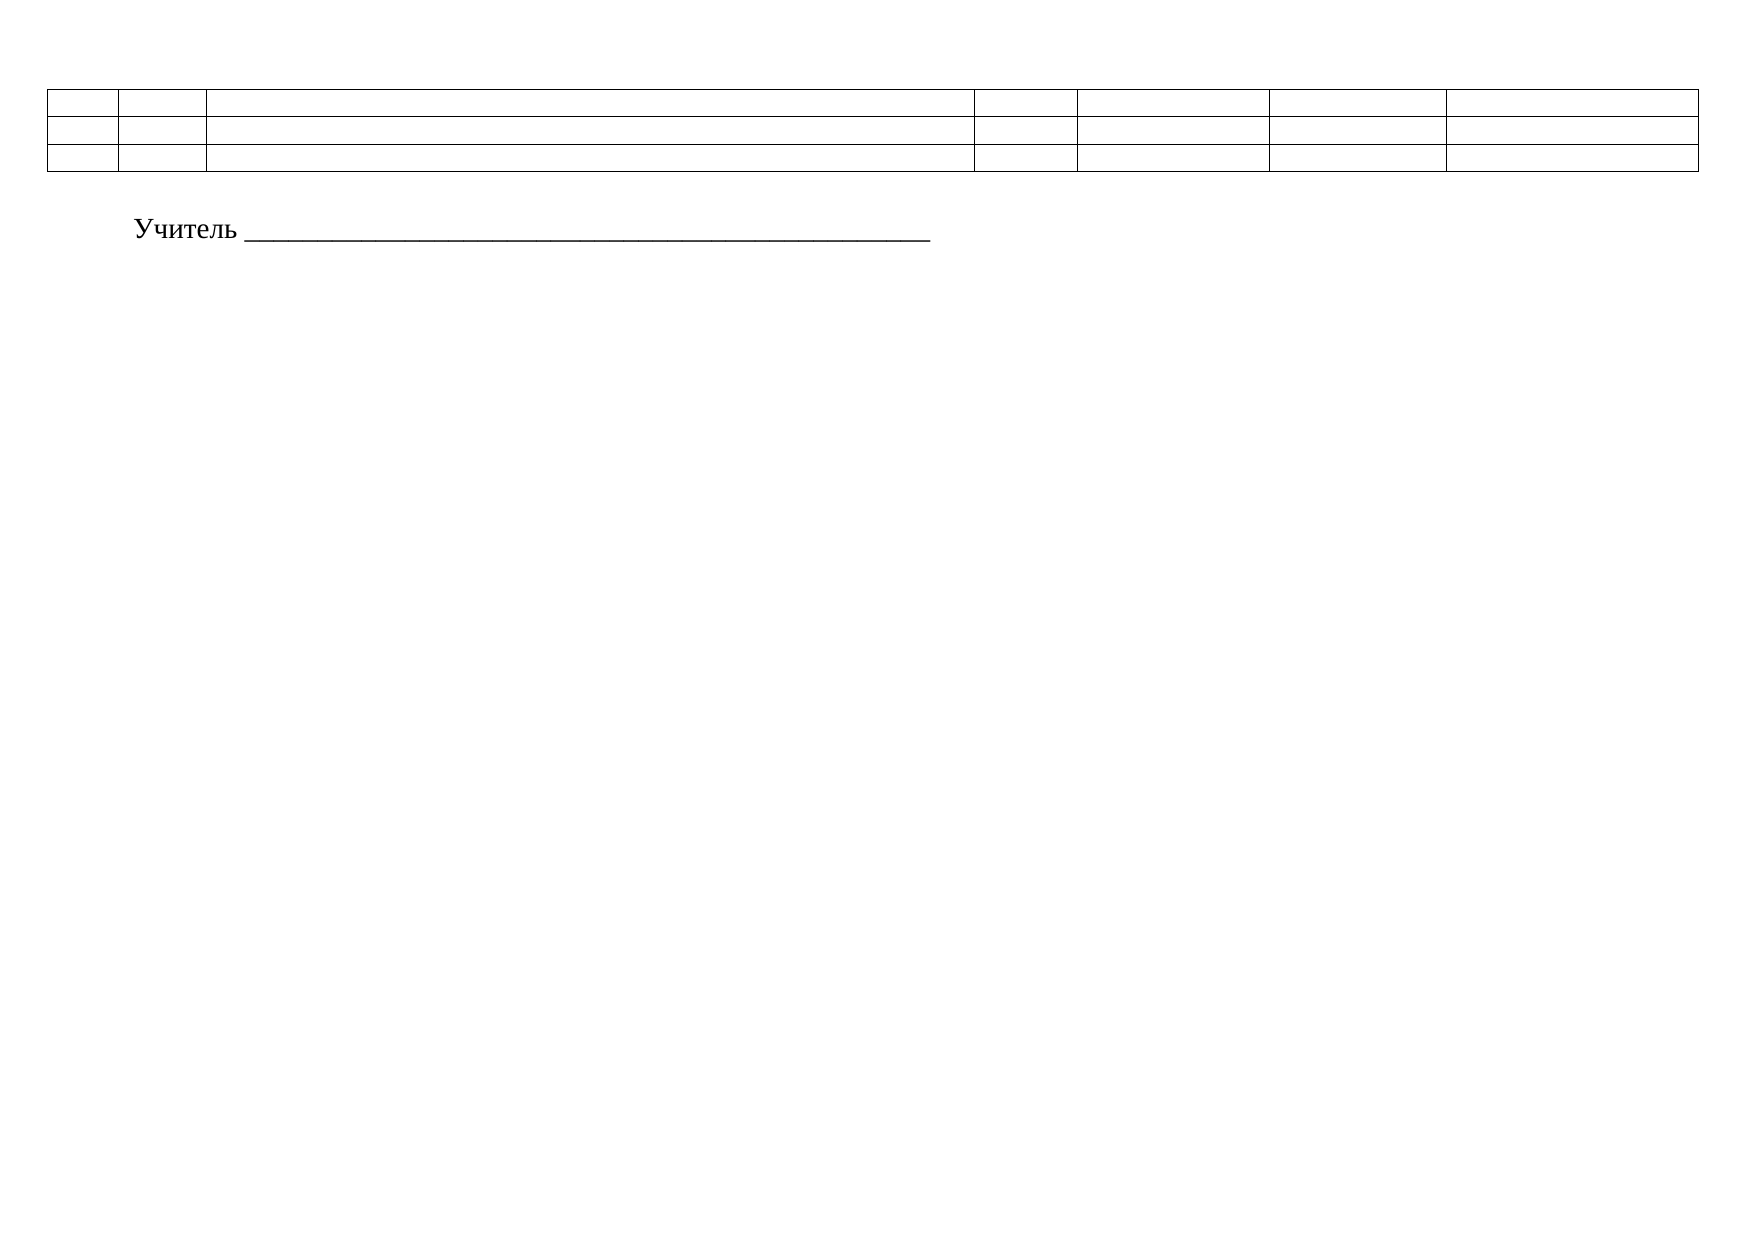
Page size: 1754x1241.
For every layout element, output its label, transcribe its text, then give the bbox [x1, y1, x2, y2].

table_cell [48, 117, 118, 143]
table_cell [1078, 117, 1269, 143]
table_cell [1447, 145, 1698, 171]
table_cell [1078, 145, 1269, 171]
table_cell [1447, 90, 1698, 116]
table_cell [1447, 117, 1698, 143]
table_cell [207, 90, 974, 116]
table_cell [48, 145, 118, 171]
table_cell [1270, 145, 1446, 171]
table_cell [975, 117, 1077, 143]
table_cell [119, 117, 206, 143]
table_cell [48, 90, 118, 116]
table_cell [119, 145, 206, 171]
table_cell [1078, 90, 1269, 116]
table_cell [207, 145, 974, 171]
table_cell [1270, 90, 1446, 116]
table_cell [1270, 117, 1446, 143]
table_cell [207, 117, 974, 143]
table_cell [975, 145, 1077, 171]
text Учитель _______________________________________________ [133, 211, 1695, 244]
table_cell [975, 90, 1077, 116]
table_cell [119, 90, 206, 116]
